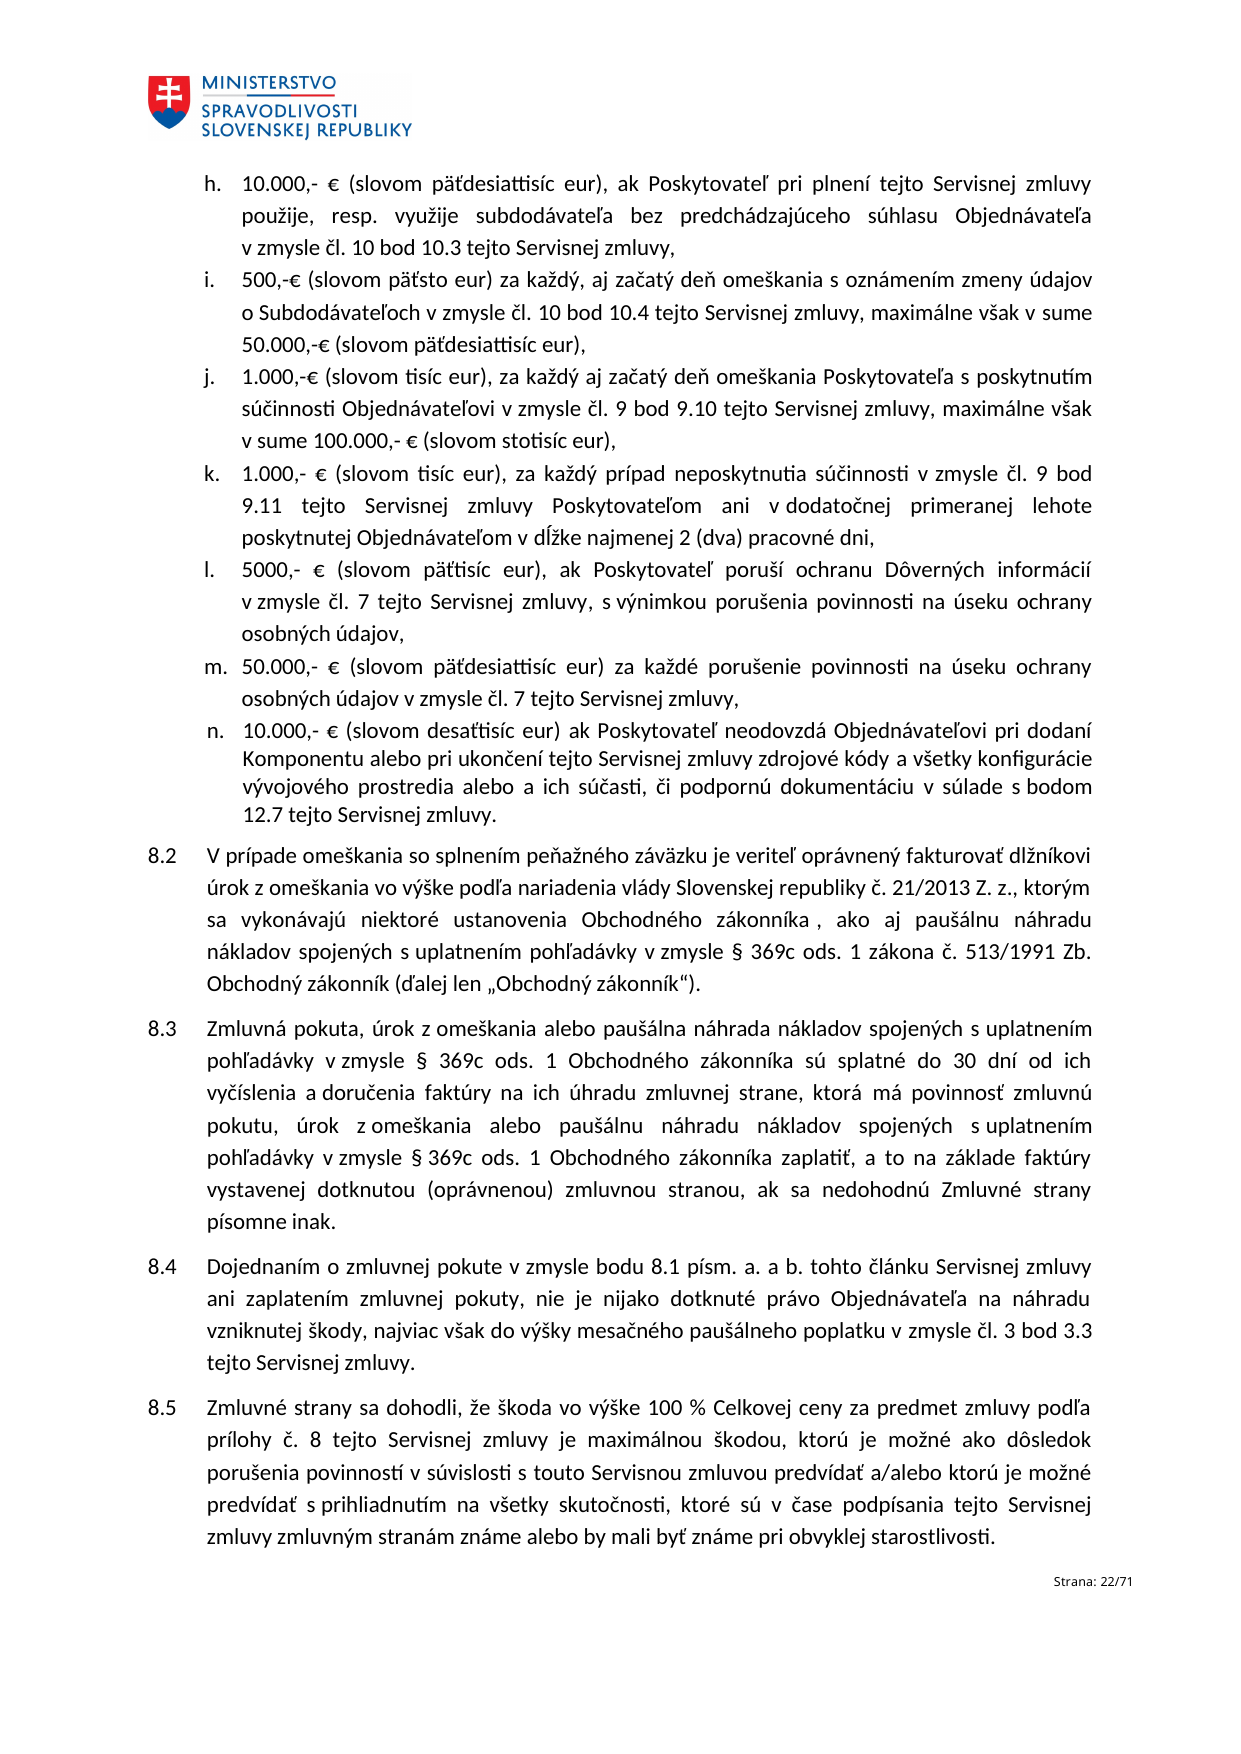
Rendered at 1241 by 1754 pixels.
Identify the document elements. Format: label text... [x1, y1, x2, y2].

list 1.000,-€ (slovom tisíc eur), za každý aj začatý deň omeškania Poskytovateľa s poskytnutím súčinnosti Objednávateľovi v zmysle čl. 9 bod 9.10 tejto Servisnej zmluvy, maximálne však v sume 100.000,- € (slovom stotisíc eur), [204, 362, 1093, 454]
list 5000,- € (slovom päťtisíc eur), ak Poskytovateľ poruší ochranu Dôverných informácií v zmysle čl. 7 tejto Servisnej zmluvy, s výnimkou porušenia povinnosti na úseku ochrany osobných údajov, [204, 555, 1093, 648]
list 50.000,- € (slovom päťdesiattisíc eur) za každé porušenie povinnosti na úseku ochrany osobných údajov v zmysle čl. 7 tejto Servisnej zmluvy, [204, 652, 1093, 712]
list V prípade omeškania so splnením peňažného záväzku je veriteľ oprávnený fakturovať dlžníkovi úrok z omeškania vo výške podľa nariadenia vlády Slovenskej republiky č. 21/2013 Z. z., ktorým sa vykonávajú niektoré ustanovenia Obchodného zákonníka , ako aj paušálnu náhradu nákladov spojených s uplatnením pohľadávky v zmysle § 369c ods. 1 zákona č. 513/1991 Zb. Obchodný zákonník (ďalej len „Obchodný zákonník“). [148, 841, 1093, 997]
list 10.000,- € (slovom desaťtisíc eur) ak Poskytovateľ neodovzdá Objednávateľovi pri dodaní Komponentu alebo pri ukončení tejto Servisnej zmluvy zdrojové kódy a všetky konfigurácie vývojového prostredia alebo a ich súčasti, či podpornú dokumentáciu v súlade s bodom 12.7 tejto Servisnej zmluvy. [207, 716, 1093, 828]
list 1.000,- € (slovom tisíc eur), za každý prípad neposkytnutia súčinnosti v zmysle čl. 9 bod 9.11 tejto Servisnej zmluvy Poskytovateľom ani v dodatočnej primeranej lehote poskytnutej Objednávateľom v dĺžke najmenej 2 (dva) pracovné dni, [204, 459, 1093, 551]
list Zmluvné strany sa dohodli, že škoda vo výške 100 % Celkovej ceny za predmet zmluvy podľa prílohy č. 8 tejto Servisnej zmluvy je maximálnou škodou, ktorú je možné ako dôsledok porušenia povinností v súvislosti s touto Servisnou zmluvou predvídať a/alebo ktorú je možné predvídať s prihliadnutím na všetky skutočnosti, ktoré sú v čase podpísania tejto Servisnej zmluvy zmluvným stranám známe alebo by mali byť známe pri obvyklej starostlivosti. [148, 1393, 1093, 1550]
list 500,-€ (slovom päťsto eur) za každý, aj začatý deň omeškania s oznámením zmeny údajov o Subdodávateľoch v zmysle čl. 10 bod 10.4 tejto Servisnej zmluvy, maximálne však v sume 50.000,-€ (slovom päťdesiattisíc eur), [204, 266, 1093, 358]
list 10.000,- € (slovom päťdesiattisíc eur), ak Poskytovateľ pri plnení tejto Servisnej zmluvy použije, resp. využije subdodávateľa bez predchádzajúceho súhlasu Objednávateľa v zmysle čl. 10 bod 10.3 tejto Servisnej zmluvy, [204, 169, 1093, 261]
picture [147, 73, 413, 141]
list Dojednaním o zmluvnej pokute v zmysle bodu 8.1 písm. a. a b. tohto článku Servisnej zmluvy ani zaplatením zmluvnej pokuty, nie je nijako dotknuté právo Objednávateľa na náhradu vzniknutej škody, najviac však do výšky mesačného paušálneho poplatku v zmysle čl. 3 bod 3.3 tejto Servisnej zmluvy. [148, 1252, 1093, 1377]
list Zmluvná pokuta, úrok z omeškania alebo paušálna náhrada nákladov spojených s uplatnením pohľadávky v zmysle § 369c ods. 1 Obchodného zákonníka sú splatné do 30 dní od ich vyčíslenia a doručenia faktúry na ich úhradu zmluvnej strane, ktorá má povinnosť zmluvnú pokutu, úrok z omeškania alebo paušálnu náhradu nákladov spojených s uplatnením pohľadávky v zmysle § 369c ods. 1 Obchodného zákonníka zaplatiť, a to na základe faktúry vystavenej dotknutou (oprávnenou) zmluvnou stranou, ak sa nedohodnú Zmluvné strany písomne inak. [148, 1014, 1093, 1235]
